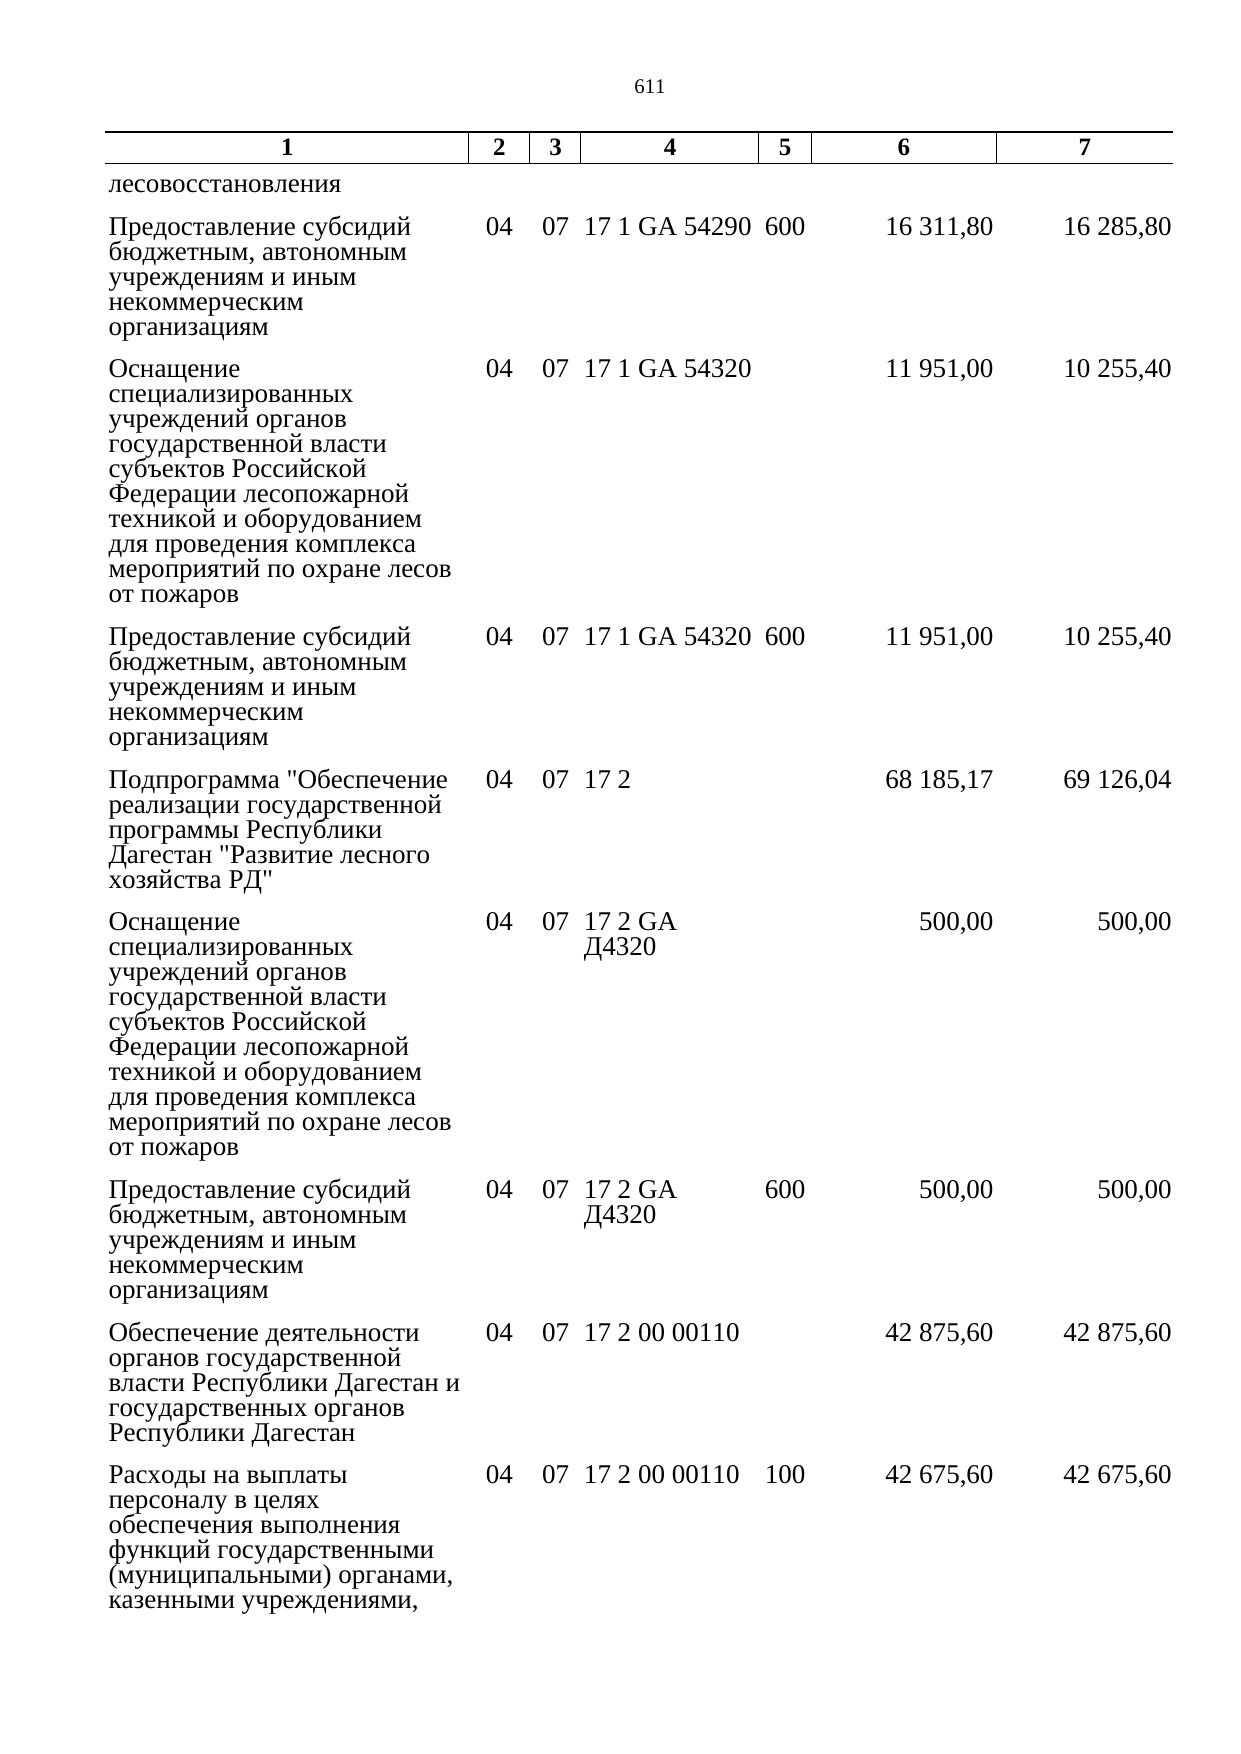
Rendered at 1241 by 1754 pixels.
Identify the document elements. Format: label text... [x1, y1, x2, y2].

table_header 7 [997, 133, 1173, 163]
table_header 2 [469, 133, 529, 163]
table_header 1 [105, 133, 468, 163]
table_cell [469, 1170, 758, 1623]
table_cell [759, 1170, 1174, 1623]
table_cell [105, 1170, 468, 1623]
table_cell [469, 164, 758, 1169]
table_header 5 [759, 133, 811, 163]
table_header 4 [581, 133, 758, 163]
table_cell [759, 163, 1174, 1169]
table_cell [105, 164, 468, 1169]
table_header 6 [812, 133, 996, 163]
table_header 3 [530, 133, 580, 163]
